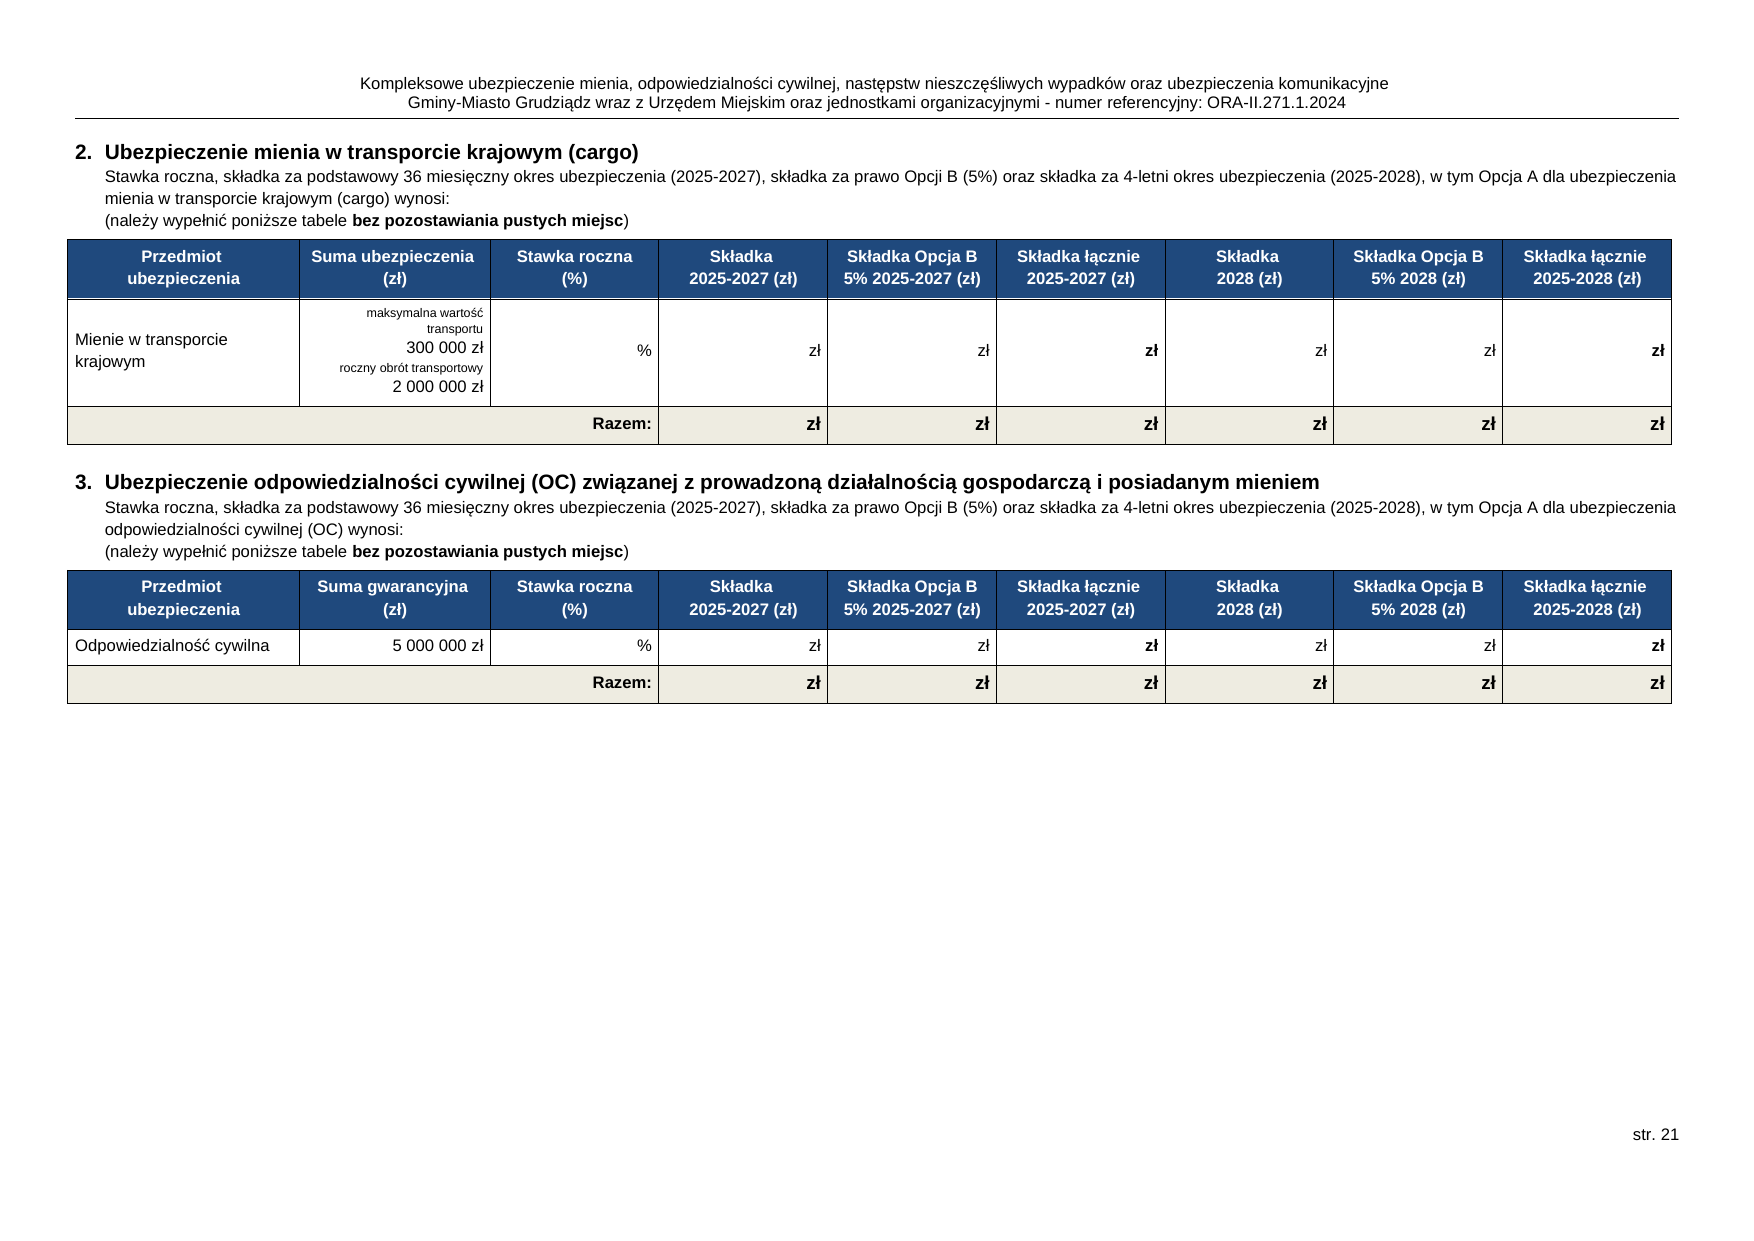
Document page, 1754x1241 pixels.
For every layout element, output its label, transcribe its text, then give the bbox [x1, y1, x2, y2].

table_cell zł [1334, 407, 1502, 444]
table_header Składka Opcja B 5% 2025-2027 (zł) [828, 240, 996, 298]
table_cell Razem: [68, 407, 658, 444]
table_cell zł [1503, 630, 1671, 665]
text (należy wypełnić poniższe tabele bez pozostawiania pustych miejsc) [104, 211, 1679, 230]
table_header Przedmiot ubezpieczenia [68, 571, 299, 629]
table_cell zł [1503, 666, 1671, 703]
table_header Składka 2028 (zł) [1166, 240, 1333, 298]
table_cell Mienie w transporcie krajowym [68, 300, 299, 406]
table_cell Odpowiedzialność cywilna [68, 630, 299, 665]
table_header Składka łącznie 2025-2028 (zł) [1503, 240, 1671, 298]
text Stawka roczna, składka za podstawowy 36 miesięczny okres ubezpieczenia (2025-2027), składka za prawo Opcji B (5%) oraz składka za 4-letni okres ubezpieczenia (2025-2028), w tym Opcja A dla ubezpieczenia mienia w transporcie krajowym (cargo) wynosi: [104, 167, 1679, 208]
table_cell zł [659, 630, 827, 665]
list Ubezpieczenie odpowiedzialności cywilnej (OC) związanej z prowadzoną działalnością gospodarczą i posiadanym mieniem [75, 470, 1679, 494]
table_header Suma ubezpieczenia (zł) [300, 240, 490, 298]
text (należy wypełnić poniższe tabele bez pozostawiania pustych miejsc) [104, 542, 1679, 561]
table_cell zł [659, 666, 827, 703]
table_header Składka łącznie 2025-2027 (zł) [997, 571, 1165, 629]
table_cell zł [828, 630, 996, 665]
table_header Składka Opcja B 5% 2028 (zł) [1334, 571, 1502, 629]
table_cell zł [997, 666, 1165, 703]
table_cell zł [1166, 630, 1333, 665]
table_header Składka łącznie 2025-2028 (zł) [1503, 571, 1671, 629]
list Ubezpieczenie mienia w transporcie krajowym (cargo) [75, 140, 1679, 164]
table_cell zł [1503, 300, 1671, 406]
table_header Przedmiot ubezpieczenia [68, 240, 299, 298]
table_cell zł [828, 666, 996, 703]
table_header Składka Opcja B 5% 2025-2027 (zł) [828, 571, 996, 629]
table_cell zł [659, 407, 827, 444]
table_header Suma gwarancyjna (zł) [300, 571, 490, 629]
table_cell zł [997, 407, 1165, 444]
table_cell zł [828, 300, 996, 406]
table_cell zł [1166, 407, 1333, 444]
table_cell zł [828, 407, 996, 444]
table_cell 5 000 000 zł [300, 630, 490, 665]
table_header Składka Opcja B 5% 2028 (zł) [1334, 240, 1502, 298]
table_cell zł [997, 630, 1165, 665]
table_cell zł [1503, 407, 1671, 444]
table_cell zł [1334, 300, 1502, 406]
table_cell zł [1166, 666, 1333, 703]
table_cell zł [997, 300, 1165, 406]
table_cell Razem: [68, 666, 658, 703]
table_header Składka 2025-2027 (zł) [659, 571, 827, 629]
table_cell % [491, 630, 658, 665]
table_cell % [491, 300, 658, 406]
table_cell zł [659, 300, 827, 406]
table_header Stawka roczna (%) [491, 571, 658, 629]
table_cell zł [1334, 630, 1502, 665]
table_cell zł [1166, 300, 1333, 406]
table_cell maksymalna wartość transportu 300 000 zł roczny obrót transportowy 2 000 000 zł [300, 300, 490, 406]
table_header Składka 2028 (zł) [1166, 571, 1333, 629]
table_header Składka 2025-2027 (zł) [659, 240, 827, 298]
text Stawka roczna, składka za podstawowy 36 miesięczny okres ubezpieczenia (2025-2027), składka za prawo Opcji B (5%) oraz składka za 4-letni okres ubezpieczenia (2025-2028), w tym Opcja A dla ubezpieczenia odpowiedzialności cywilnej (OC) wynosi: [104, 498, 1679, 539]
table_cell zł [1334, 666, 1502, 703]
table_header Składka łącznie 2025-2027 (zł) [997, 240, 1165, 298]
table_header Stawka roczna (%) [491, 240, 658, 298]
